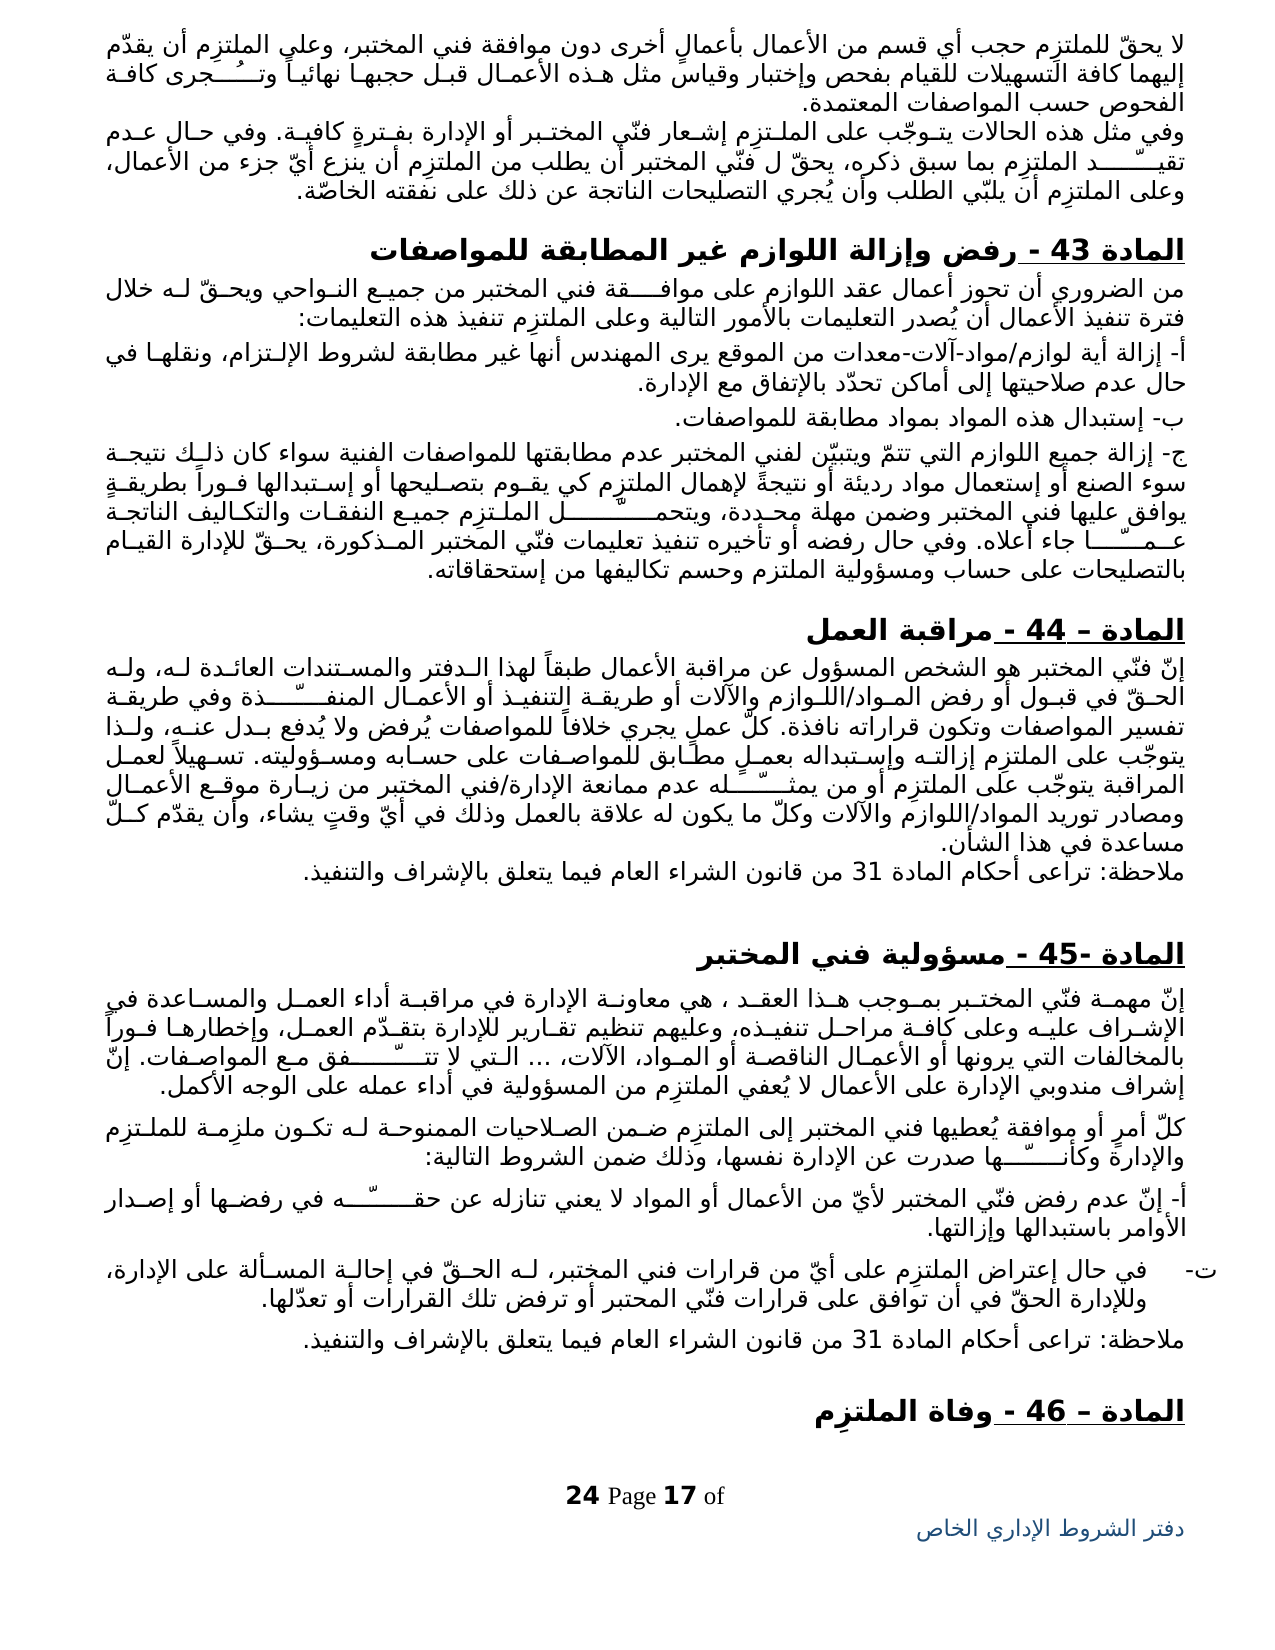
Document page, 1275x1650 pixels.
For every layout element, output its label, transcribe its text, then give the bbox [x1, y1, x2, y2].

text أ- إزالة أية لوازم/مواد-آلات-معدات من الموقع يرى المهندس أنها غير مطابقة لشروط الإلتزام، ونقلها في حال عدم صلاحيتها إلى أماكن تحدّد بالإتفاق مع الإدارة. [105, 338, 1187, 397]
text المادة – 46 - وفاة الملتزِم [105, 1394, 1185, 1428]
text إنّ فنّي المختبر هو الشخص المسؤول عن مراقبة الأعمال طبقاً لهذا الدفتر والمستندات العائدة له، وله الحقّ في قبول أو رفض المواد/اللوازم والآلات أو طريقة التنفيذ أو الأعمال المنفــــّـــذة وفي طريقة تفسير المواصفات وتكون قراراته نافذة. كلّ عملٍ يجري خلافاً للمواصفات يُرفض ولا يُدفع بدل عنه، ولذا يتوجّب على الملتزِم إزالته وإستبداله بعملٍ مطابق للمواصفات على حسابه ومسؤوليته. تسهيلاً لعمل المراقبة يتوجّب على الملتزِم أو من يمثــــّــــله عدم ممانعة الإدارة/فني المختبر من زيارة موقع الأعمال ومصادر توريد المواد/اللوازم والآلات وكلّ ما يكون له علاقة بالعمل وذلك في أيّ وقتٍ يشاء، وأن يقدّم كلّ مساعدة في هذا الشأن. [105, 653, 1185, 857]
text ب- إستبدال هذه المواد بمواد مطابقة للمواصفات. [105, 403, 1185, 432]
text المادة – 44 - مراقبة العمل [105, 613, 1185, 647]
list في حال إعتراض الملتزِم على أيّ من قرارات فني المختبر، له الحقّ في إحالة المسألة على الإدارة، وللإدارة الحقّ في أن توافق على قرارات فنّي المحتبر أو ترفض تلك القرارات أو تعدّلها. [105, 1255, 1185, 1313]
text من الضروري أن تحوز أعمال عقد اللوازم على موافــــقة فني المختبر من جميع النواحي ويحقّ له خلال فترة تنفيذ الأعمال أن يُصدر التعليمات بالأمور التالية وعلى الملتزِم تنفيذ هذه التعليمات: [105, 274, 1185, 332]
text ج- إزالة جميع اللوازم التي تتمّ ويتبيّن لفني المختبر عدم مطابقتها للمواصفات الفنية سواء كان ذلك نتيجة سوء الصنع أو إستعمال مواد رديئة أو نتيجةً لإهمال الملتزِم كي يقوم بتصليحها أو إستبدالها فوراً بطريقةٍ يوافق عليها فني المختبر وضمن مهلة محددة، ويتحمـــــّــــــل الملتزِم جميع النفقات والتكاليف الناتجة عــمـــّــــا جاء أعلاه. وفي حال رفضه أو تأخيره تنفيذ تعليمات فنّي المختبر المذكورة، يحقّ للإدارة القيام بالتصليحات على حساب ومسؤولية الملتزم وحسم تكاليفها من إستحقاقاته. [105, 438, 1187, 584]
text وفي مثل هذه الحالات يتوجّب على الملتزِم إشعار فنّي المختبر أو الإدارة بفترةٍ كافية. وفي حال عدم تقيـــّـــــد الملتزِم بما سبق ذكره، يحقّ ل فنّي المختبر أن يطلب من الملتزِم أن ينزع أيّ جزء من الأعمال، وعلى الملتزِم أن يلبّي الطلب وأن يُجري التصليحات الناتجة عن ذلك على نفقته الخاصّة. [105, 117, 1185, 205]
text ملاحظة: تراعى أحكام المادة 31 من قانون الشراء العام فيما يتعلق بالإشراف والتنفيذ. [105, 1326, 1185, 1355]
text أ- إنّ عدم رفض فنّي المختبر لأيّ من الأعمال أو المواد لا يعني تنازله عن حقــــــّــه في رفضها أو إصدار الأوامر باستبدالها وإزالتها. [105, 1184, 1187, 1242]
text ملاحظة: تراعى أحكام المادة 31 من قانون الشراء العام فيما يتعلق بالإشراف والتنفيذ. [105, 857, 1185, 887]
text المادة -45 - مسؤولية فني المختبر [105, 937, 1185, 971]
text لا يحقّ للملتزِم حجب أي قسم من الأعمال بأعمالٍ أخرى دون موافقة فني المختبر، وعلى الملتزِم أن يقدّم إليهما كافة التسهيلات للقيام بفحص وإختبار وقياس مثل هذه الأعمال قبل حجبها نهائياً وتـــُــجرى كافة الفحوص حسب المواصفات المعتمدة. [105, 30, 1185, 117]
text كلّ أمرٍ أو موافقة يُعطيها فني المختبر إلى الملتزِم ضمن الصلاحيات الممنوحة له تكون ملزِمة للملتزِم والإدارة وكأنـــــّـــها صدرت عن الإدارة نفسها، وذلك ضمن الشروط التالية: [105, 1113, 1185, 1171]
text المادة 43 - رفض وإزالة اللوازم غير المطابقة للمواصفات [105, 234, 1185, 268]
text إنّ مهمة فنّي المختبر بموجب هذا العقد ، هي معاونة الإدارة في مراقبة أداء العمل والمساعدة في الإشراف عليه وعلى كافة مراحل تنفيذه، وعليهم تنظيم تقارير للإدارة بتقدّم العمل، وإخطارها فوراً بالمخالفات التي يرونها أو الأعمال الناقصة أو المواد، الآلات، ... التي لا تتــــّـــــفق مع المواصفات. إنّ إشراف مندوبي الإدارة على الأعمال لا يُعفي الملتزِم من المسؤولية في أداء عمله على الوجه الأكمل. [105, 984, 1185, 1101]
